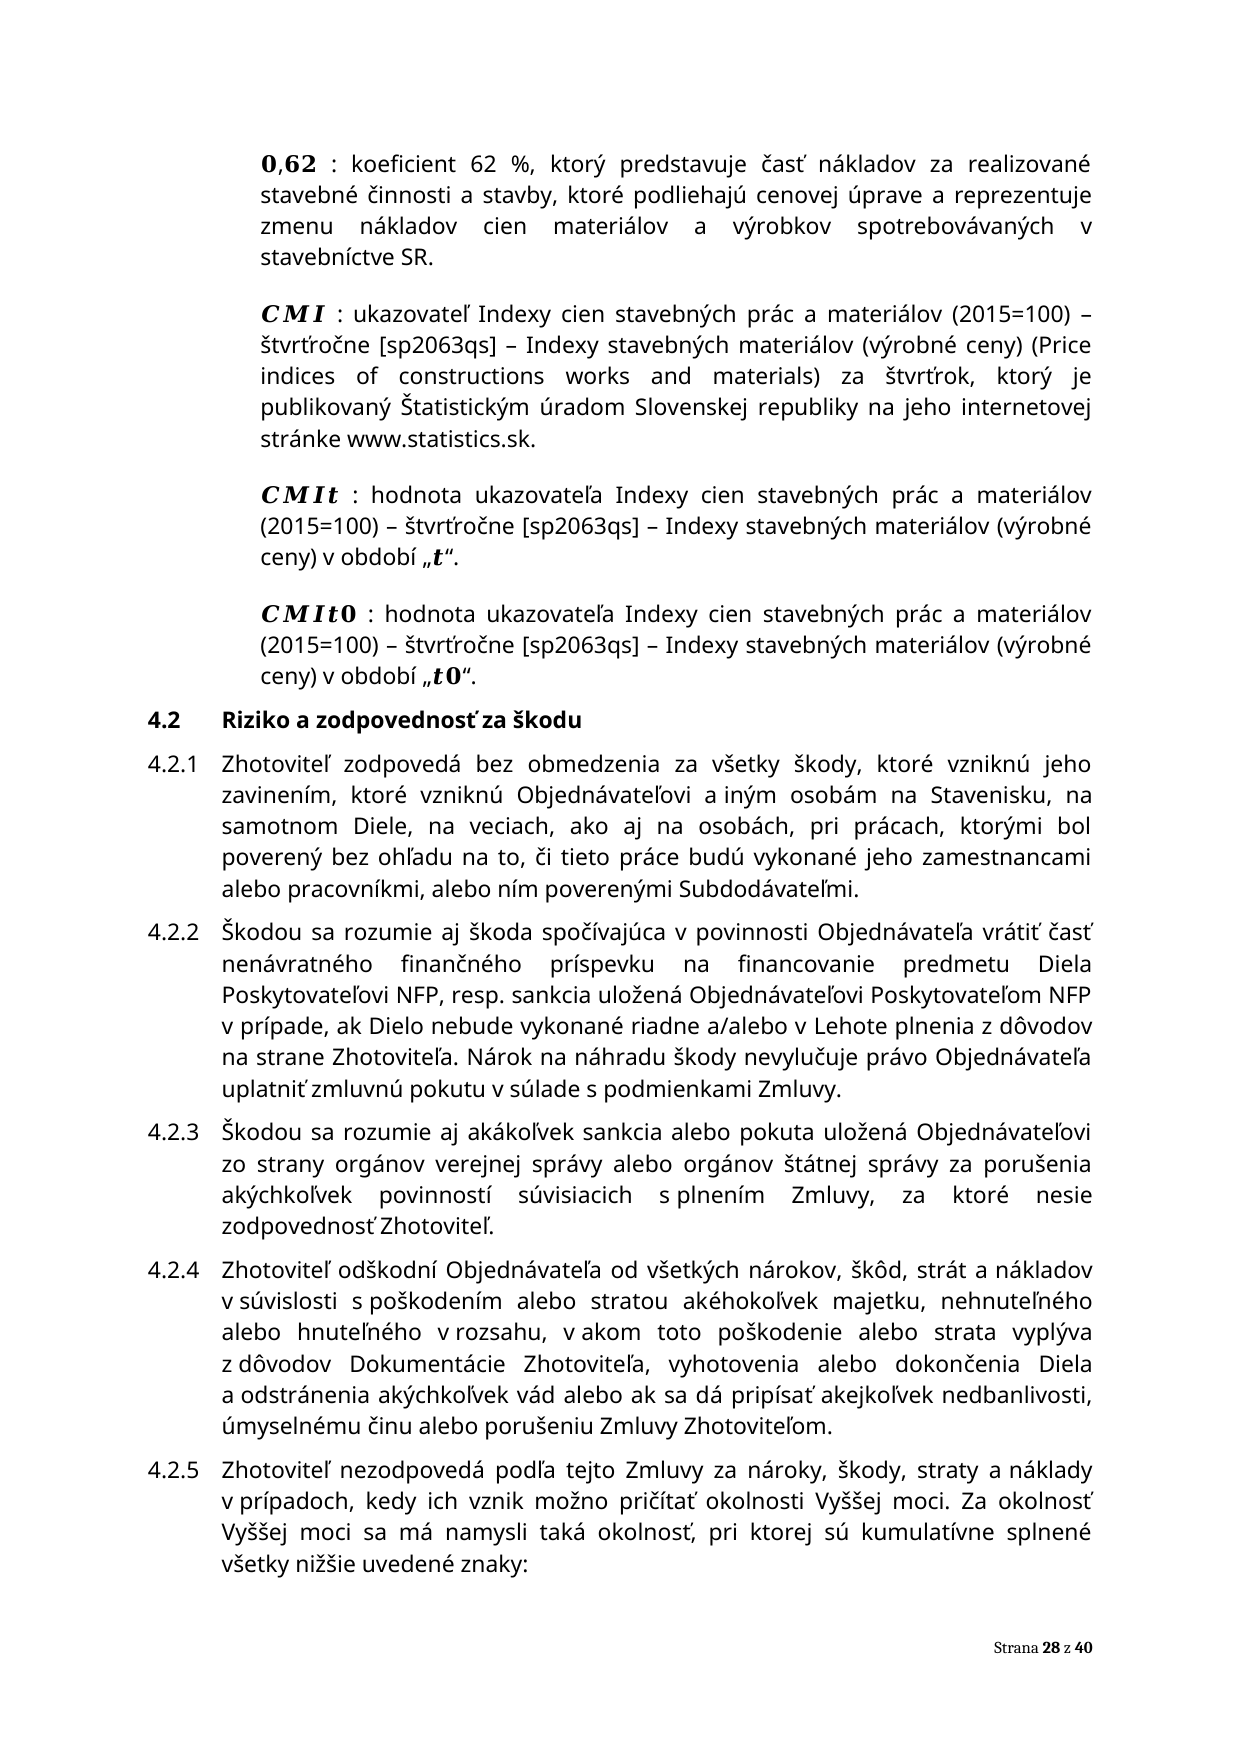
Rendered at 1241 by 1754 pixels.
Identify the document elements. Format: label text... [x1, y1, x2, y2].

list Zhotoviteľ nezodpovedá podľa tejto Zmluvy za nároky, škody, straty a náklady v prípadoch, kedy ich vznik možno pričítať okolnosti Vyššej moci. Za okolnosť Vyššej moci sa má namysli taká okolnosť, pri ktorej sú kumulatívne splnené všetky nižšie uvedené znaky: [148, 1454, 1093, 1579]
list Zhotoviteľ odškodní Objednávateľa od všetkých nárokov, škôd, strát a nákladov v súvislosti s poškodením alebo stratou akéhokoľvek majetku, nehnuteľného alebo hnuteľného v rozsahu, v akom toto poškodenie alebo strata vyplýva z dôvodov Dokumentácie Zhotoviteľa, vyhotovenia alebo dokončenia Diela a odstránenia akýchkoľvek vád alebo ak sa dá pripísať akejkoľvek nedbanlivosti, úmyselnému činu alebo porušeniu Zmluvy Zhotoviteľom. [148, 1254, 1093, 1441]
list Zhotoviteľ zodpovedá bez obmedzenia za všetky škody, ktoré vzniknú jeho zavinením, ktoré vzniknú Objednávateľovi a iným osobám na Stavenisku, na samotnom Diele, na veciach, ako aj na osobách, pri prácach, ktorými bol poverený bez ohľadu na to, či tieto práce budú vykonané jeho zamestnancami alebo pracovníkmi, alebo ním poverenými Subdodávateľmi. [148, 748, 1093, 904]
list Škodou sa rozumie aj akákoľvek sankcia alebo pokuta uložená Objednávateľovi zo strany orgánov verejnej správy alebo orgánov štátnej správy za porušenia akýchkoľvek povinností súvisiacich s plnením Zmluvy, za ktoré nesie zodpovednosť Zhotoviteľ. [148, 1116, 1093, 1241]
text 𝑪𝑴𝑰 : ukazovateľ Indexy cien stavebných prác a materiálov (2015=100) – štvrťročne [sp2063qs] – Indexy stavebných materiálov (výrobné ceny) (Price indices of constructions works and materials) za štvrťrok, ktorý je publikovaný Štatistickým úradom Slovenskej republiky na jeho internetovej stránke www.statistics.sk. [260, 298, 1093, 454]
text 𝟎,𝟔𝟐 : koeficient 62 %, ktorý predstavuje časť nákladov za realizované stavebné činnosti a stavby, ktoré podliehajú cenovej úprave a reprezentuje zmenu nákladov cien materiálov a výrobkov spotrebovávaných v stavebníctve SR. [260, 148, 1093, 273]
text 𝑪𝑴𝑰𝒕𝟎 : hodnota ukazovateľa Indexy cien stavebných prác a materiálov (2015=100) – štvrťročne [sp2063qs] – Indexy stavebných materiálov (výrobné ceny) v období „𝒕𝟎“. [260, 598, 1093, 691]
list Škodou sa rozumie aj škoda spočívajúca v povinnosti Objednávateľa vrátiť časť nenávratného finančného príspevku na financovanie predmetu Diela Poskytovateľovi NFP, resp. sankcia uložená Objednávateľovi Poskytovateľom NFP v prípade, ak Dielo nebude vykonané riadne a/alebo v Lehote plnenia z dôvodov na strane Zhotoviteľa. Nárok na náhradu škody nevylučuje právo Objednávateľa uplatniť zmluvnú pokutu v súlade s podmienkami Zmluvy. [148, 916, 1093, 1104]
text 𝑪𝑴𝑰𝒕 : hodnota ukazovateľa Indexy cien stavebných prác a materiálov (2015=100) – štvrťročne [sp2063qs] – Indexy stavebných materiálov (výrobné ceny) v období „𝒕“. [260, 479, 1093, 573]
list Riziko a zodpovednosť za škodu [148, 704, 1093, 735]
